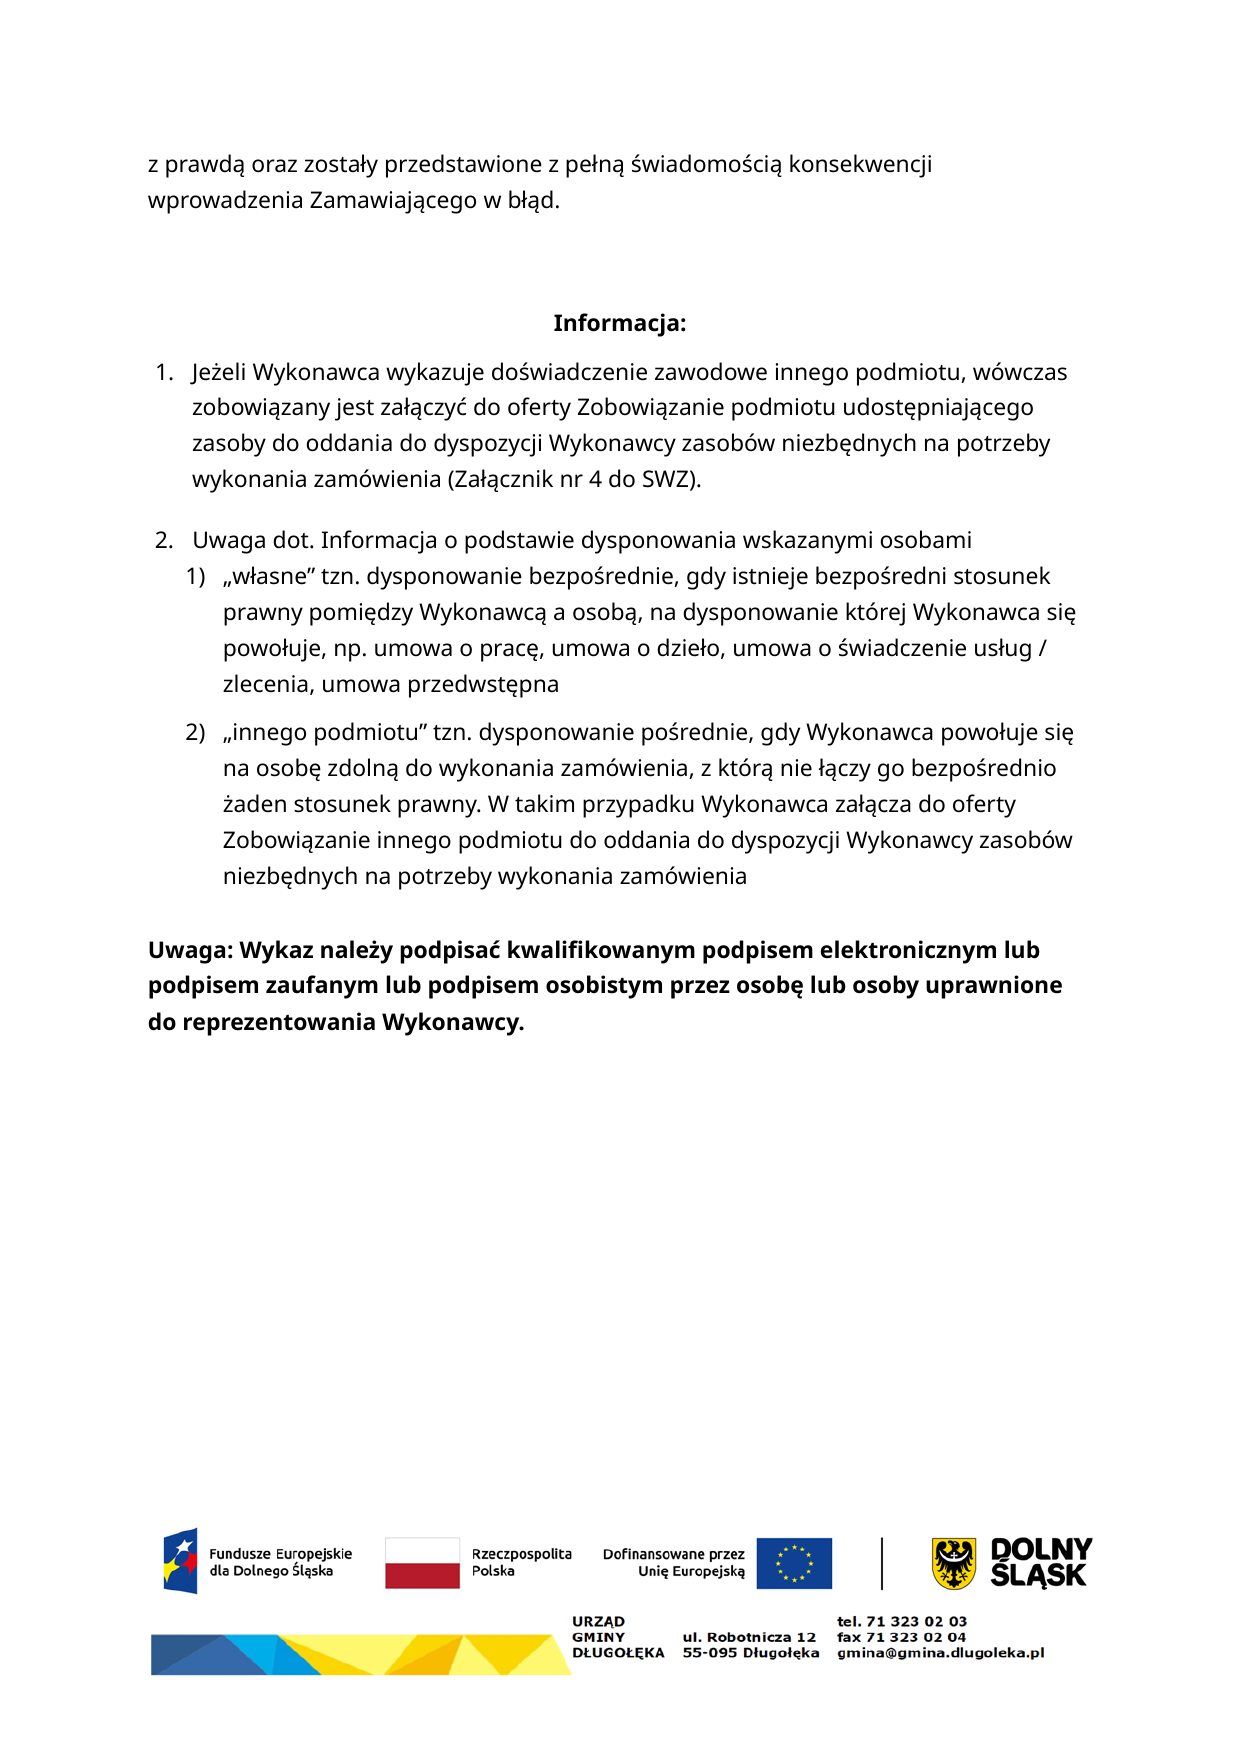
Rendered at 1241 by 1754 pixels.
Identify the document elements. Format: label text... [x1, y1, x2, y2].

text Informacja: [148, 307, 1093, 338]
text Uwaga: Wykaz należy podpisać kwalifikowanym podpisem elektronicznym lub podpisem zaufanym lub podpisem osobistym przez osobę lub osoby uprawnione do reprezentowania Wykonawcy. [148, 933, 1093, 1037]
list „własne” tzn. dysponowanie bezpośrednie, gdy istnieje bezpośredni stosunek prawny pomiędzy Wykonawcą a osobą, na dysponowanie której Wykonawca się powołuje, np. umowa o pracę, umowa o dzieło, umowa o świadczenie usług / zlecenia, umowa przedwstępna [185, 560, 1093, 699]
picture [147, 1510, 1093, 1681]
list Jeżeli Wykonawca wykazuje doświadczenie zawodowe innego podmiotu, wówczas zobowiązany jest załączyć do oferty Zobowiązanie podmiotu udostępniającego zasoby do oddania do dyspozycji Wykonawcy zasobów niezbędnych na potrzeby wykonania zamówienia (Załącznik nr 4 do SWZ). [155, 355, 1093, 494]
list „innego podmiotu” tzn. dysponowanie pośrednie, gdy Wykonawca powołuje się na osobę zdolną do wykonania zamówienia, z którą nie łączy go bezpośrednio żaden stosunek prawny. W takim przypadku Wykonawca załącza do oferty Zobowiązanie innego podmiotu do oddania do dyspozycji Wykonawcy zasobów niezbędnych na potrzeby wykonania zamówienia [185, 716, 1093, 891]
list Uwaga dot. Informacja o podstawie dysponowania wskazanymi osobami [154, 524, 1093, 555]
